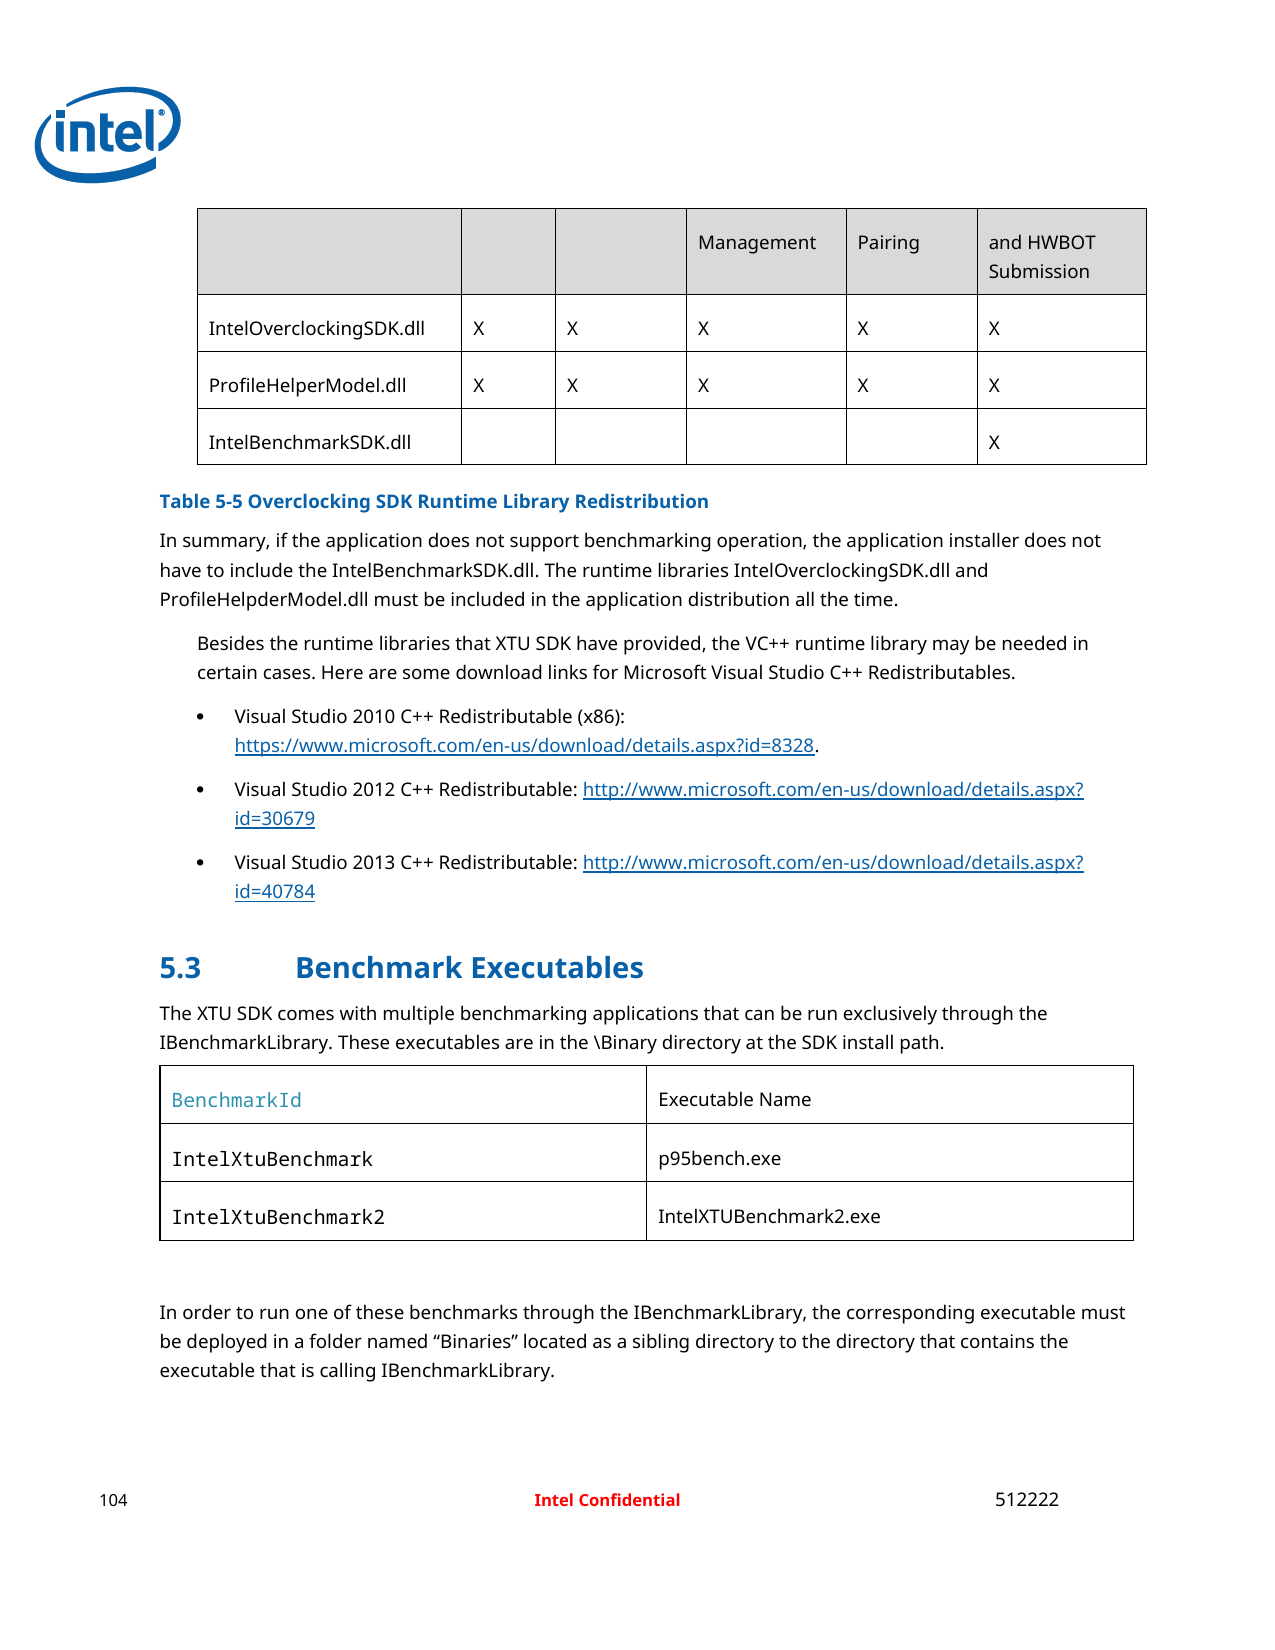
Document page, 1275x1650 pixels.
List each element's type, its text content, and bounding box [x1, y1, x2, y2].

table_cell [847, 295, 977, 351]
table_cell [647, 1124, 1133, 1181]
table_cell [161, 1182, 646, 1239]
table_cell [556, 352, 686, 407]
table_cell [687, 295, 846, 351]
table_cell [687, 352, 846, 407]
list Visual Studio 2010 C++ Redistributable (x86): https://www.microsoft.com/en-us/download/details.aspx?id=8328. [197, 703, 1134, 758]
text In order to run one of these benchmarks through the IBenchmarkLibrary, the corresponding executable must be deployed in a folder named “Binaries” located as a sibling directory to the directory that contains the executable that is calling IBenchmarkLibrary. [159, 1299, 1134, 1383]
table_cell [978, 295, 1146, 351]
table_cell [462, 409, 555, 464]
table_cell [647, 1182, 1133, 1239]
subtitle Benchmark Executables [159, 950, 1134, 985]
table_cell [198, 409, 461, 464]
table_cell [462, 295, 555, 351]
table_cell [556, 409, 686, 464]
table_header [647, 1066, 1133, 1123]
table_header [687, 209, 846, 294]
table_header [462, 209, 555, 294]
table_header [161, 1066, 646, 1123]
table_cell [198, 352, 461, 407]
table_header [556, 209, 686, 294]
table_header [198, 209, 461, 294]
list Visual Studio 2013 C++ Redistributable: http://www.microsoft.com/en-us/download/details.aspx?id=40784 [197, 849, 1134, 904]
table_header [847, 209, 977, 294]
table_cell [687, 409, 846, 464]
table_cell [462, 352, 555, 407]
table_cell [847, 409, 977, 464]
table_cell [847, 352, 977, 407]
text In summary, if the application does not support benchmarking operation, the application installer does not have to include the IntelBenchmarkSDK.dll. The runtime libraries IntelOverclockingSDK.dll and ProfileHelpderModel.dll must be included in the application distribution all the time. [159, 528, 1134, 612]
text Besides the runtime libraries that XTU SDK have provided, the VC++ runtime library may be needed in certain cases. Here are some download links for Microsoft Visual Studio C++ Redistributables. [197, 630, 1134, 685]
text The XTU SDK comes with multiple benchmarking applications that can be run exclusively through the IBenchmarkLibrary. These executables are in the \Binary directory at the SDK install path. [159, 1000, 1134, 1054]
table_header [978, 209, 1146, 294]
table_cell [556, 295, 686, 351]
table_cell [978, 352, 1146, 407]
list Visual Studio 2012 C++ Redistributable: http://www.microsoft.com/en-us/download/details.aspx?id=30679 [197, 776, 1134, 831]
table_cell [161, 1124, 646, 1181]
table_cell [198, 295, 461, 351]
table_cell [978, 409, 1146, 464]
